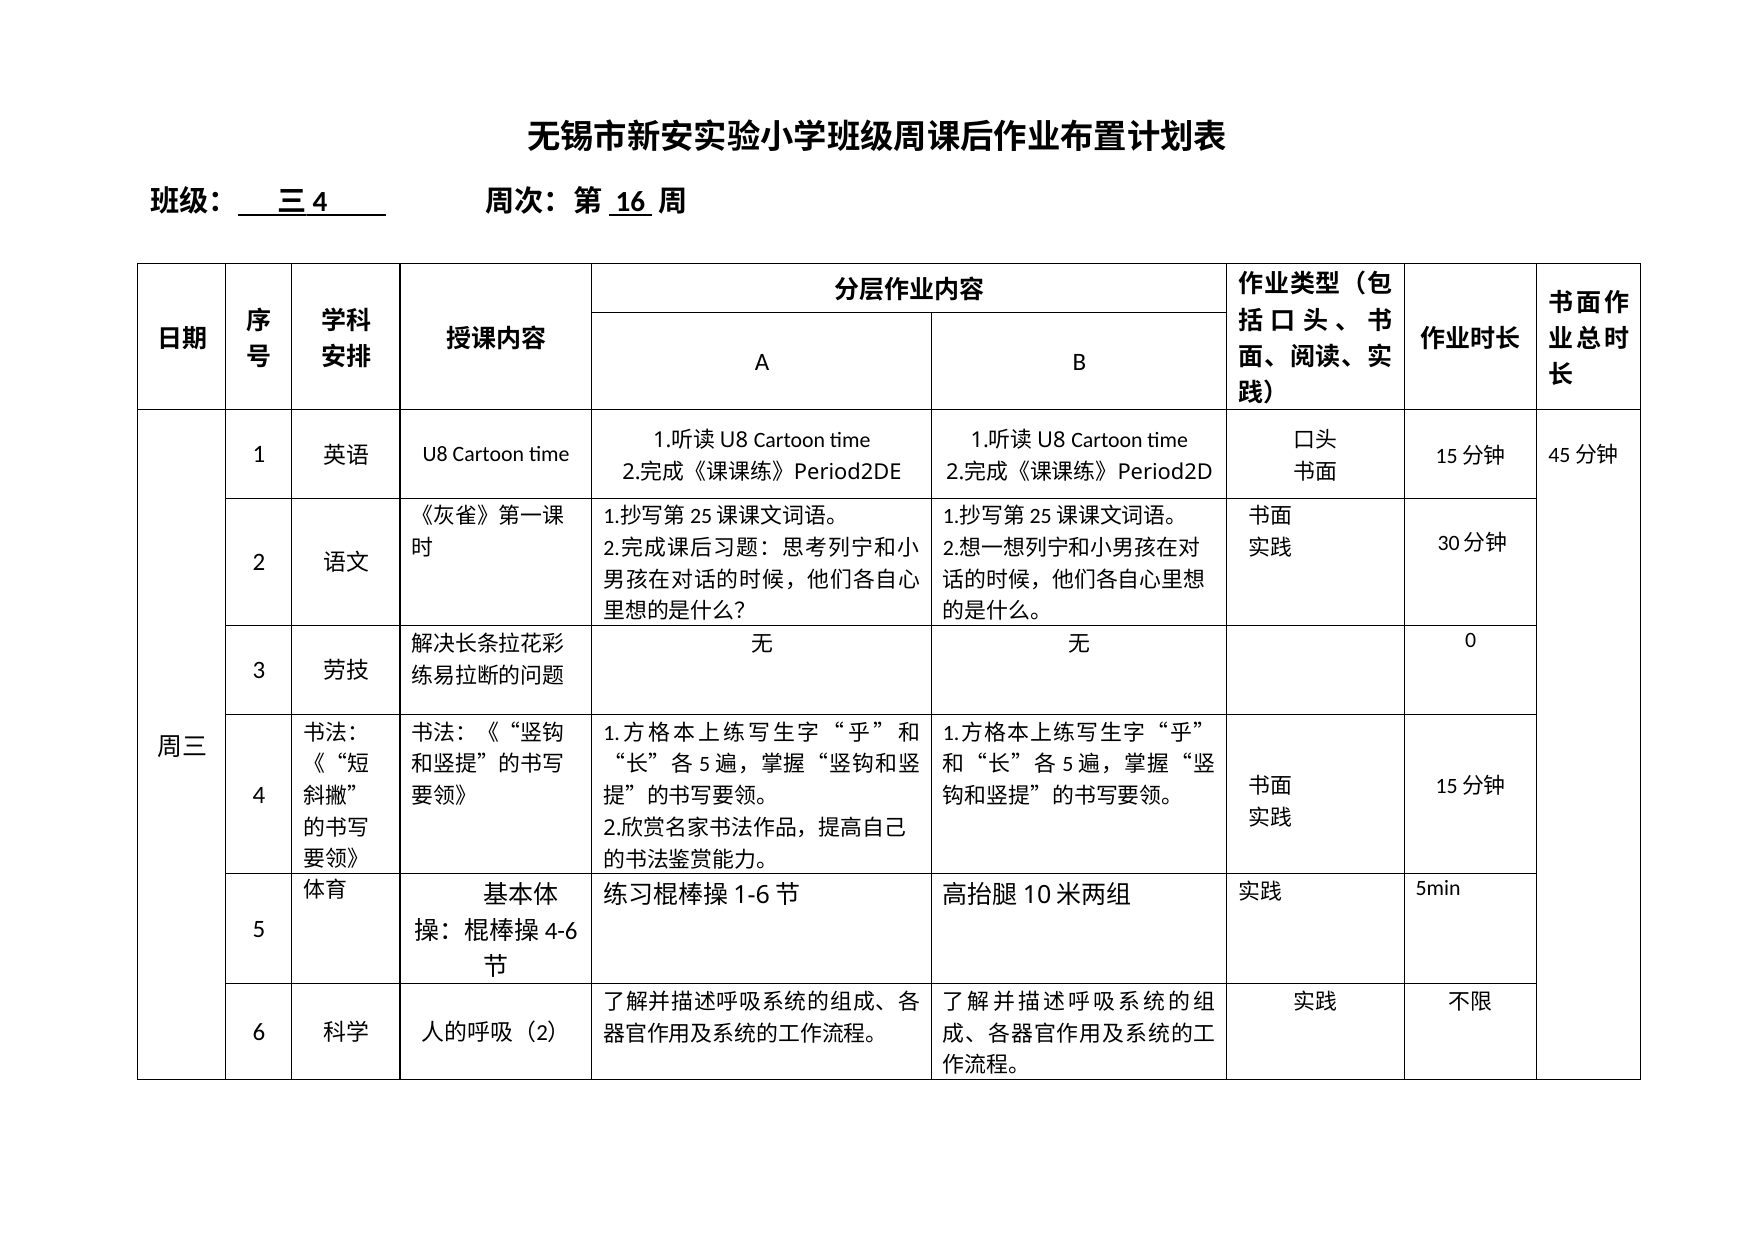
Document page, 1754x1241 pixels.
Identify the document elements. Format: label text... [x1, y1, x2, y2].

table_cell [1227, 626, 1404, 714]
table_cell 书面 实践 [1227, 715, 1404, 873]
text 班级： 三4 周次：第 16 周 [150, 167, 1604, 232]
table_header 分层作业内容 [592, 264, 1226, 312]
table_cell 实践 [1227, 874, 1404, 983]
table_cell 高抬腿10米两组 [932, 874, 1226, 983]
table_cell 口头 书面 [1227, 410, 1404, 497]
table_cell 基本体操：棍棒操4-6节 [401, 874, 591, 983]
table_cell 1.听读U8 Cartoon time 2.完成《课课练》Period2D [932, 410, 1226, 497]
table_cell 练习棍棒操1-6节 [592, 874, 931, 983]
table_header 日期 [138, 264, 225, 409]
table_cell 1.听读U8 Cartoon time 2.完成《课课练》Period2DE [592, 410, 931, 497]
table_cell 45分钟 [1537, 410, 1640, 1079]
table_cell 语文 [292, 499, 399, 625]
table_cell 5min [1405, 874, 1536, 983]
table_cell 0 [1405, 626, 1536, 714]
table_cell 了解并描述呼吸系统的组成、各器官作用及系统的工作流程。 [592, 984, 931, 1079]
table_cell 15分钟 [1405, 410, 1536, 497]
table_cell 周三 [138, 410, 225, 1079]
table_header 作业类型（包括口头、书面、阅读、实践） [1227, 264, 1404, 409]
table_cell 5 [226, 874, 291, 983]
table_cell 30分钟 [1405, 499, 1536, 625]
table_header 学科 安排 [292, 264, 399, 409]
table_cell A [592, 313, 931, 409]
table_cell 无 [592, 626, 931, 714]
table_cell 1.方格本上练写生字“乎”和“长”各5遍，掌握“竖钩和竖提”的书写要领。 [932, 715, 1226, 873]
table_cell 无 [932, 626, 1226, 714]
table_cell 1.抄写第25课课文词语。 2.想一想列宁和小男孩在对话的时候，他们各自心里想的是什么。 [932, 499, 1226, 625]
text 无锡市新安实验小学班级周课后作业布置计划表 [150, 102, 1604, 167]
table_cell B [932, 313, 1226, 409]
table_cell 2 [226, 499, 291, 625]
table_cell 4 [226, 715, 291, 873]
table_cell 6 [226, 984, 291, 1079]
table_cell 人的呼吸（2） [401, 984, 591, 1079]
table_cell 实践 [1227, 984, 1404, 1079]
table_cell 解决长条拉花彩练易拉断的问题 [401, 626, 591, 714]
table_cell 《灰雀》第一课时 [401, 499, 591, 625]
table_cell 1.方格本上练写生字“乎”和“长”各5遍，掌握“竖钩和竖提”的书写要领。 2.欣赏名家书法作品，提高自己的书法鉴赏能力。 [592, 715, 931, 873]
table_cell 3 [226, 626, 291, 714]
table_cell 不限 [1405, 984, 1536, 1079]
table_cell 1 [226, 410, 291, 497]
table_header 书面作业总时长 [1537, 264, 1640, 409]
table_cell 书面 实践 [1227, 499, 1404, 625]
table_cell 书法：《“竖钩和竖提”的书写要领》 [401, 715, 591, 873]
table_header 授课内容 [401, 264, 591, 409]
table_cell 英语 [292, 410, 399, 497]
table_cell 书法：《“短斜撇”的书写要领》 [292, 715, 399, 873]
table_cell U8 Cartoon time [401, 410, 591, 497]
table_cell 了解并描述呼吸系统的组成、各器官作用及系统的工作流程。 [932, 984, 1226, 1079]
table_cell 1.抄写第25课课文词语。 2.完成课后习题：思考列宁和小男孩在对话的时候，他们各自心里想的是什么？ [592, 499, 931, 625]
table_cell 劳技 [292, 626, 399, 714]
table_cell 15分钟 [1405, 715, 1536, 873]
table_cell 体育 [292, 874, 399, 983]
table_header 作业时长 [1405, 264, 1536, 409]
table_header 序号 [226, 264, 291, 409]
table_cell 科学 [292, 984, 399, 1079]
